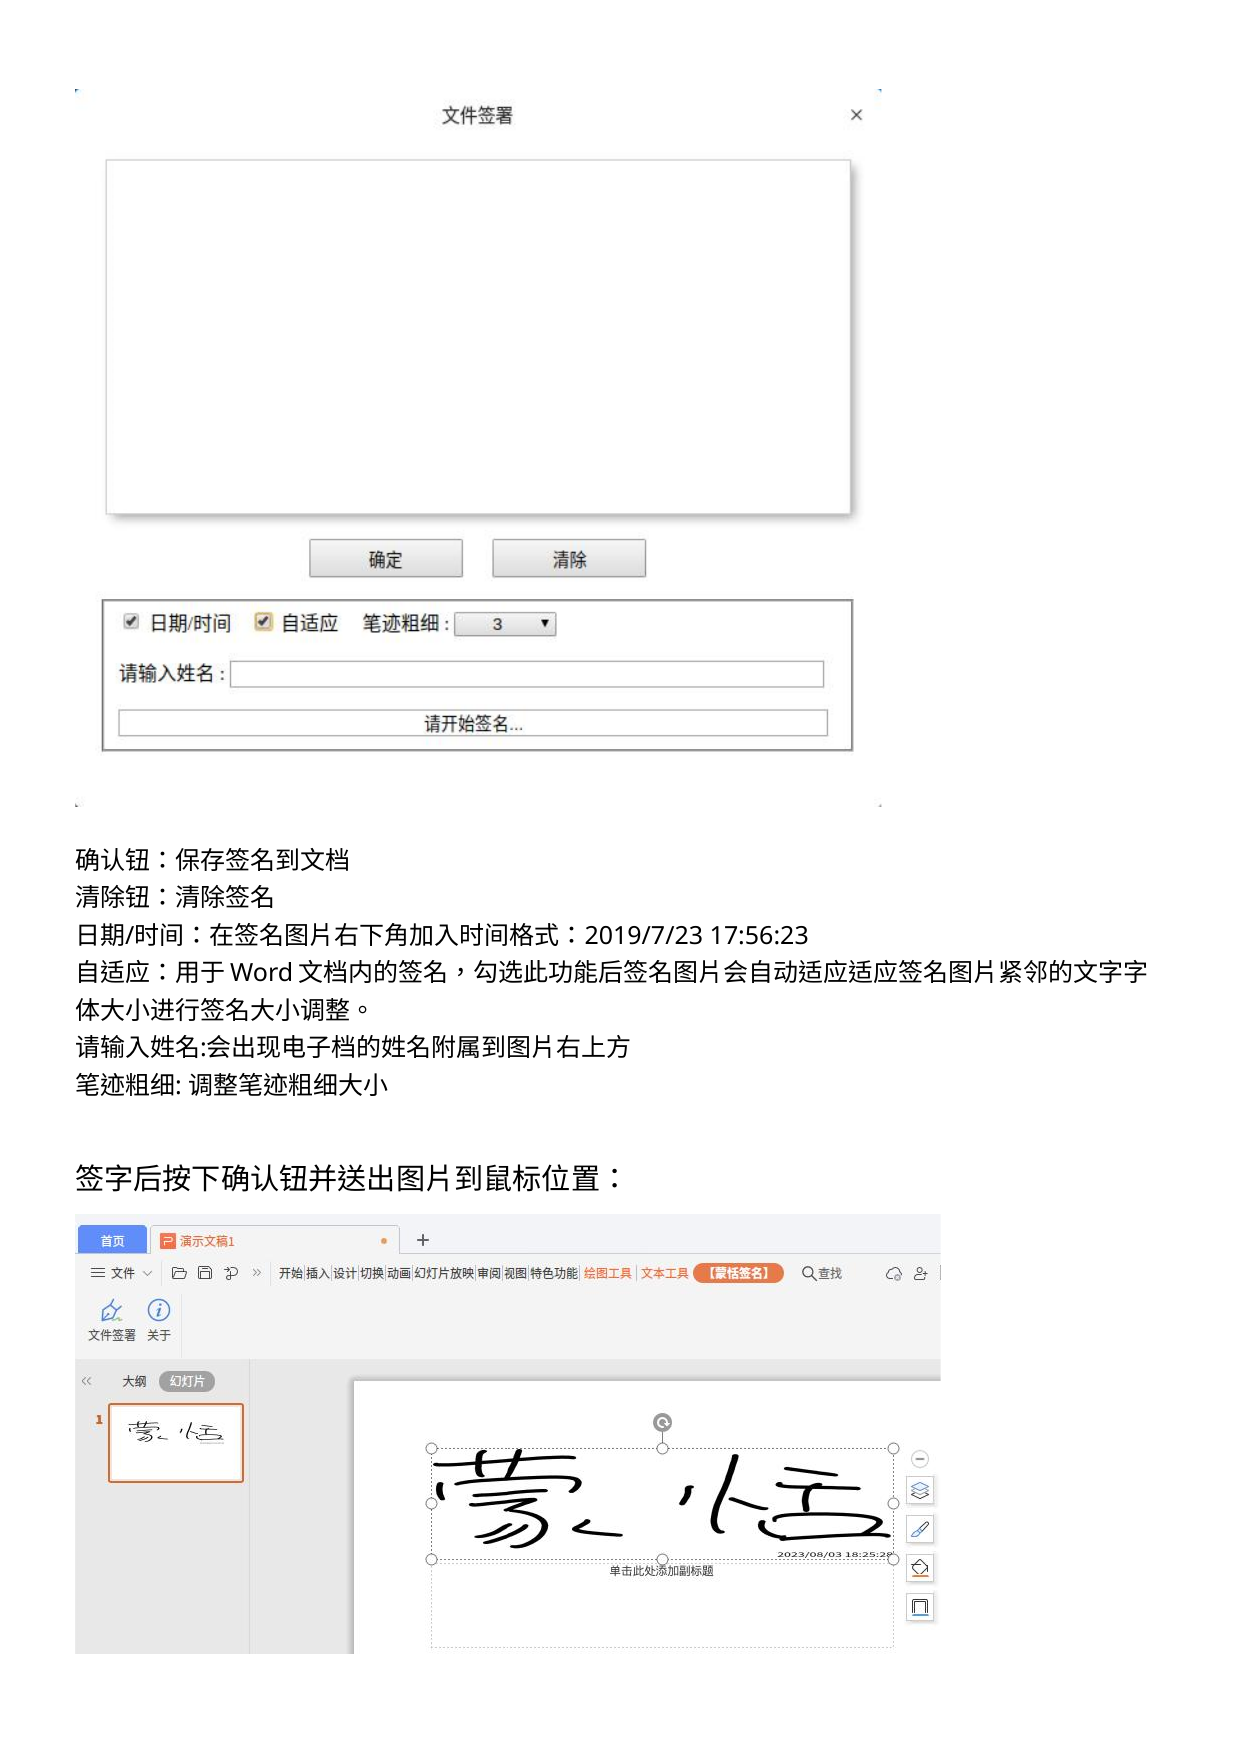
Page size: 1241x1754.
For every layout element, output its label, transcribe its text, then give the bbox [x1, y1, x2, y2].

text 清除钮：清除签名 [75, 877, 1165, 914]
text 确认钮：保存签名到文档 [75, 839, 1165, 877]
picture [75, 1214, 941, 1654]
text 笔迹粗细: 调整笔迹粗细大小 [75, 1064, 1165, 1102]
picture [75, 89, 882, 807]
text 日期/时间：在签名图片右下角加入时间格式：2019/7/23 17:56:23 [75, 914, 1165, 952]
text 自适应：用于Word文档内的签名，勾选此功能后签名图片会自动适应适应签名图片紧邻的文字字体大小进行签名大小调整。 [75, 952, 1165, 1027]
text 请输入姓名:会出现电子档的姓名附属到图片右上方 [75, 1027, 1165, 1064]
text 签字后按下确认钮并送出图片到鼠标位置： [75, 1139, 1165, 1214]
